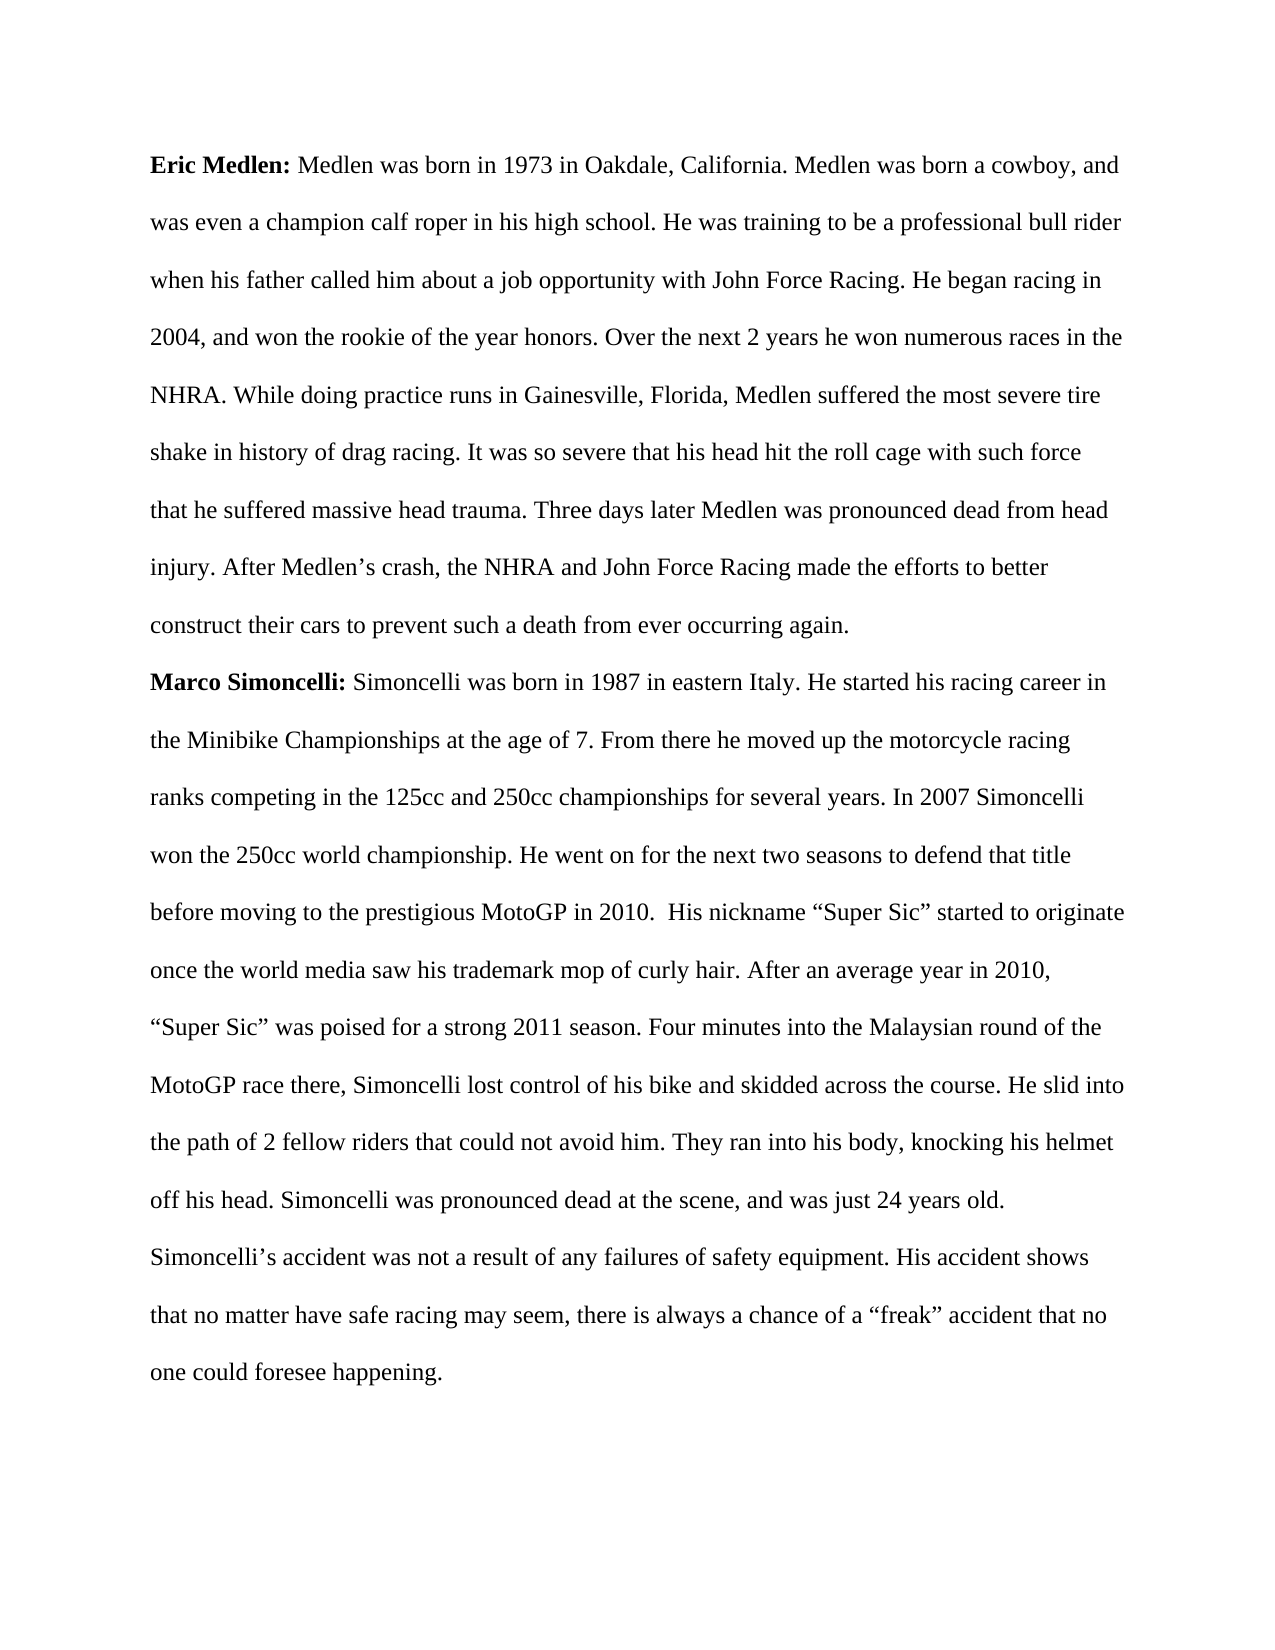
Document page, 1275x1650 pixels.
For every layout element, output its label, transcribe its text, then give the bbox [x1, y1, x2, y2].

text Marco Simoncelli: Simoncelli was born in 1987 in eastern Italy. He started his racing career in the Minibike Championships at the age of 7. From there he moved up the motorcycle racing ranks competing in the 125cc and 250cc championships for several years. In 2007 Simoncelli won the 250cc world championship. He went on for the next two seasons to defend that title before moving to the prestigious MotoGP in 2010. His nickname “Super Sic” started to originate once the world media saw his trademark mop of curly hair. After an average year in 2010, “Super Sic” was poised for a strong 2011 season. Four minutes into the Malaysian round of the MotoGP race there, Simoncelli lost control of his bike and skidded across the course. He slid into the path of 2 fellow riders that could not avoid him. They ran into his body, knocking his helmet off his head. Simoncelli was pronounced dead at the scene, and was just 24 years old. Simoncelli’s accident was not a result of any failures of safety equipment. His accident shows that no matter have safe racing may seem, there is always a chance of a “freak” accident that no one could foresee happening. [150, 667, 1125, 1386]
text Eric Medlen: Medlen was born in 1973 in Oakdale, California. Medlen was born a cowboy, and was even a champion calf roper in his high school. He was training to be a professional bull rider when his father called him about a job opportunity with John Force Racing. He began racing in 2004, and won the rookie of the year honors. Over the next 2 years he won numerous races in the NHRA. While doing practice runs in Gainesville, Florida, Medlen suffered the most severe tire shake in history of drag racing. It was so severe that his head hit the roll cage with such force that he suffered massive head trauma. Three days later Medlen was pronounced dead from head injury. After Medlen’s crash, the NHRA and John Force Racing made the efforts to better construct their cars to prevent such a death from ever occurring again. [150, 150, 1125, 639]
